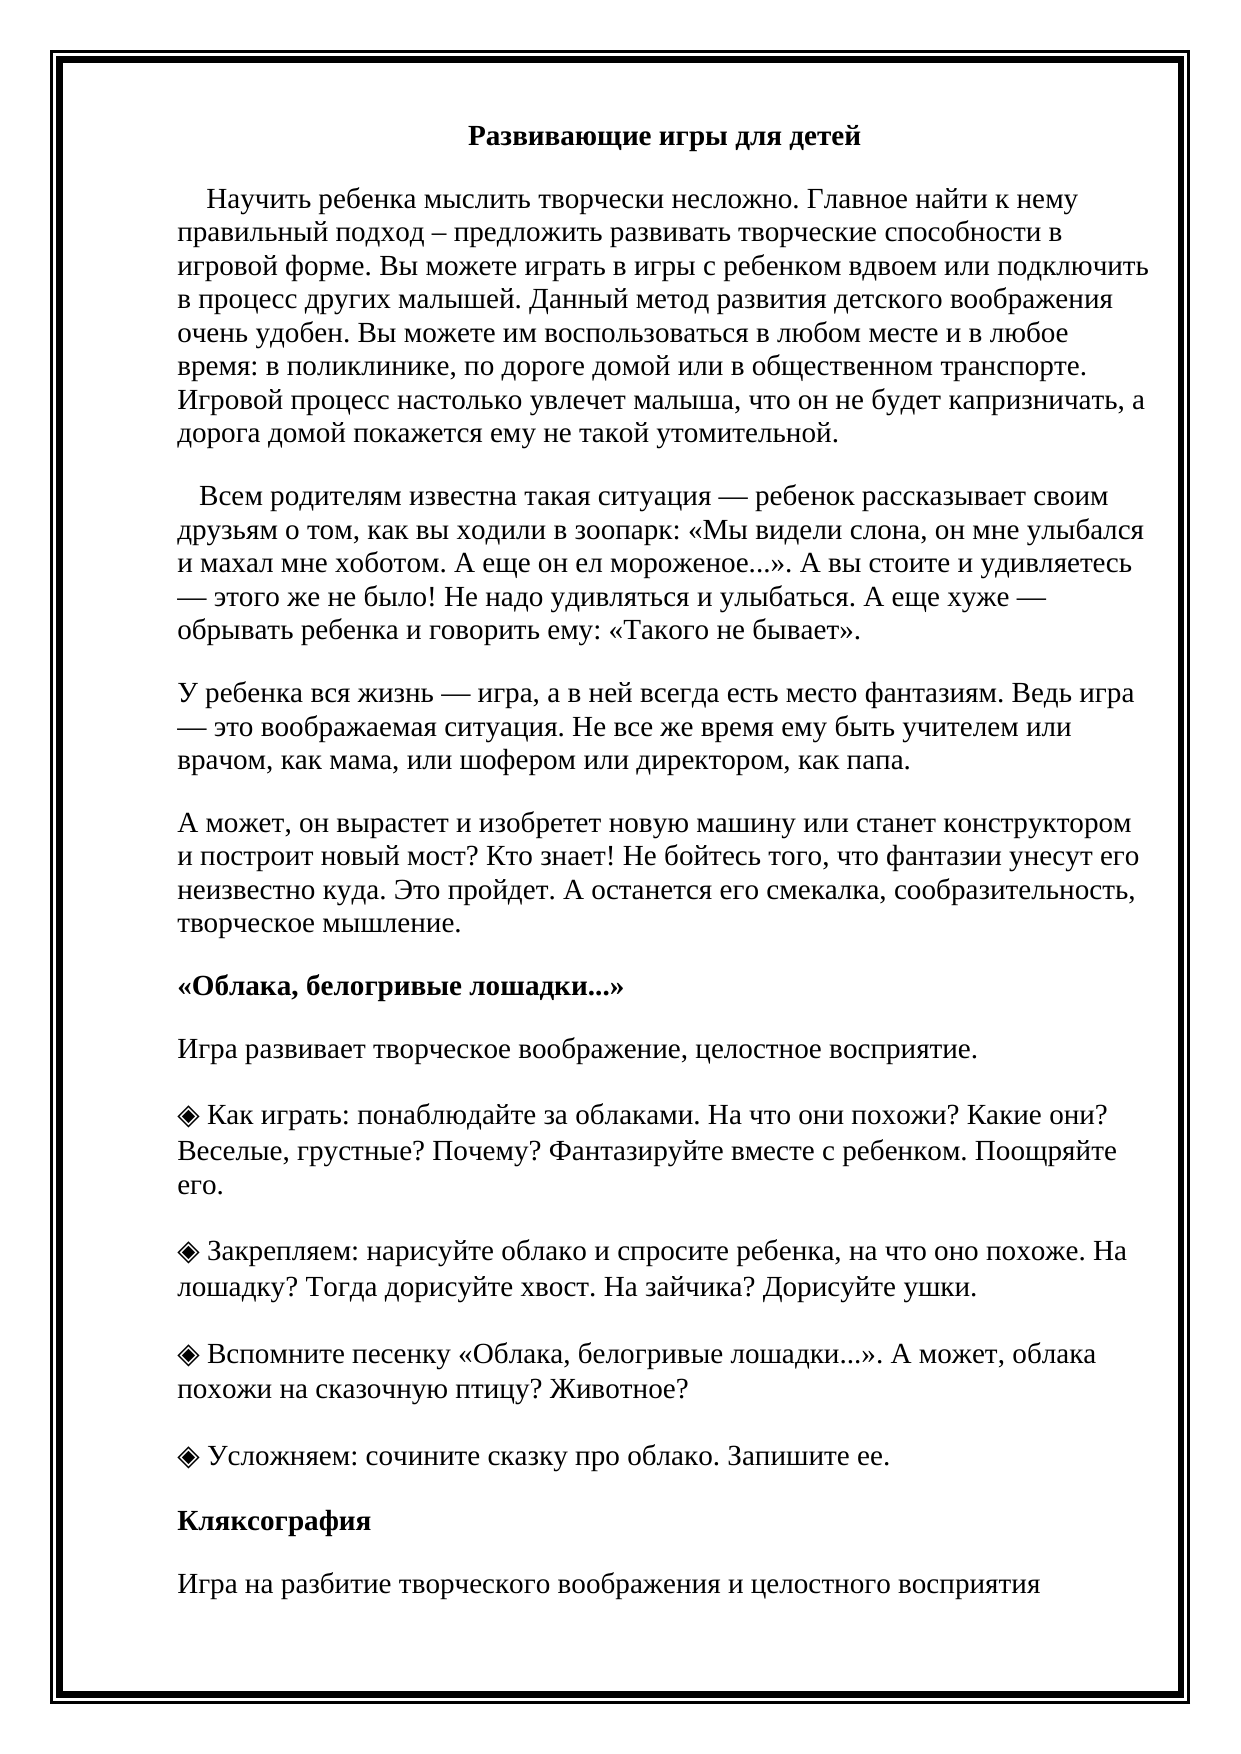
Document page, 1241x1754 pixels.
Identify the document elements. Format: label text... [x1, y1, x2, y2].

text ◈ Вспомните песенку «Облака, белогривые лошадки...». А может, облака похожи на сказочную птицу? Животное? [177, 1332, 1152, 1405]
text Игра развивает творческое воображение, целостное восприятие. [177, 1031, 1152, 1064]
text ◈ Усложняем: сочините сказку про облако. Запишите ее. [177, 1434, 1152, 1474]
text Игра на разбитие творческого воображения и целостного восприятия [177, 1566, 1152, 1599]
text «Облака, белогривые лошадки...» [177, 968, 1152, 1002]
text Научить ребенка мыслить творчески несложно. Главное найти к нему правильный подход – предложить развивать творческие способности в игровой форме. Вы можете играть в игры с ребенком вдвоем или подключить в процесс других малышей. Данный метод развития детского воображения очень удобен. Вы можете им воспользоваться в любом месте и в любое время: в поликлинике, по дороге домой или в общественном транспорте. Игровой процесс настолько увлечет малыша, что он не будет капризничать, а дорога домой покажется ему не такой утомительной. [177, 181, 1152, 449]
text ◈ Закрепляем: нарисуйте облако и спросите ребенка, на что оно похоже. На лошадку? Тогда дорисуйте хвост. На зайчика? Дорисуйте ушки. [177, 1229, 1152, 1303]
text Кляксография [177, 1503, 1152, 1537]
text Всем родителям известна такая ситуация — ребенок рассказывает своим друзьям о том, как вы ходили в зоопарк: «Мы видели слона, он мне улыбался и махал мне хоботом. А еще он ел мороженое...». А вы стоите и удивляетесь — этого же не было! Не надо удивляться и улыбаться. А еще хуже — обрывать ребенка и говорить ему: «Такого не бывает». [177, 478, 1152, 646]
text ◈ Как играть: понаблюдайте за облаками. На что они похожи? Какие они? Веселые, грустные? Почему? Фантазируйте вместе с ребенком. Поощряйте его. [177, 1094, 1152, 1200]
text У ребенка вся жизнь — игра, а в ней всегда есть место фантазиям. Ведь игра — это воображаемая ситуация. Не все же время ему быть учителем или врачом, как мама, или шофером или директором, как папа. [177, 675, 1152, 776]
text А может, он вырастет и изобретет новую машину или станет конструктором и построит новый мост? Кто знает! Не бойтесь того, что фантазии унесут его неизвестно куда. Это пройдет. А останется его смекалка, сообразительность, творческое мышление. [177, 805, 1152, 939]
text Развивающие игры для детей [177, 118, 1152, 152]
